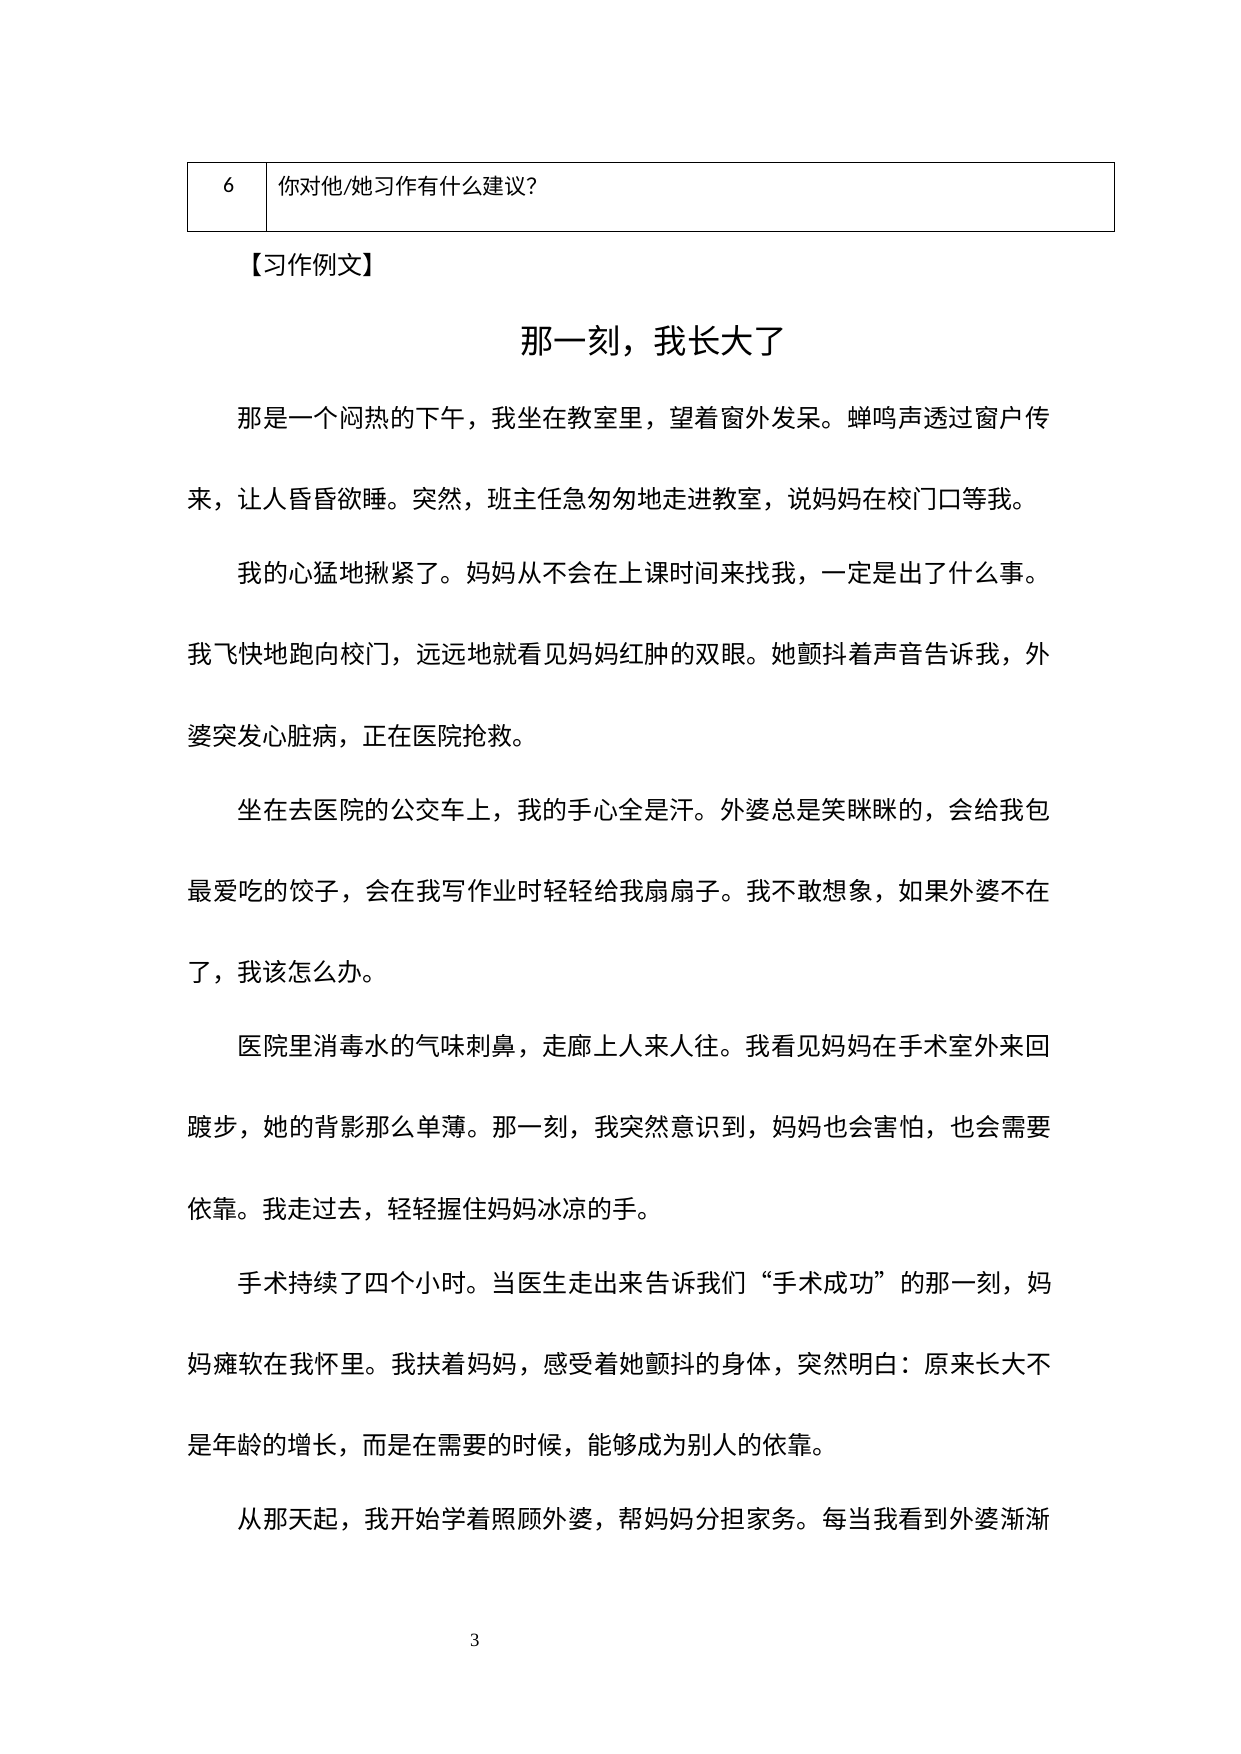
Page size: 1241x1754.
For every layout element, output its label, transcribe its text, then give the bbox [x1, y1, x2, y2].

text 那一刻，我长大了 [187, 307, 1053, 372]
table_cell 6 [188, 163, 266, 231]
text 医院里消毒水的气味刺鼻，走廊上人来人往。我看见妈妈在手术室外来回踱步，她的背影那么单薄。那一刻，我突然意识到，妈妈也会害怕，也会需要依靠。我走过去，轻轻握住妈妈冰凉的手。 [187, 1012, 1053, 1240]
text 我的心猛地揪紧了。妈妈从不会在上课时间来找我，一定是出了什么事。我飞快地跑向校门，远远地就看见妈妈红肿的双眼。她颤抖着声音告诉我，外婆突发心脏病，正在医院抢救。 [187, 539, 1053, 767]
text 坐在去医院的公交车上，我的手心全是汗。外婆总是笑眯眯的，会给我包最爱吃的饺子，会在我写作业时轻轻给我扇扇子。我不敢想象，如果外婆不在了，我该怎么办。 [187, 776, 1053, 1003]
text 那是一个闷热的下午，我坐在教室里，望着窗外发呆。蝉鸣声透过窗户传来，让人昏昏欲睡。突然，班主任急匆匆地走进教室，说妈妈在校门口等我。 [187, 384, 1053, 530]
text 【习作例文】 [187, 232, 1053, 296]
table_cell 你对他/她习作有什么建议？ [267, 163, 1114, 231]
text 手术持续了四个小时。当医生走出来告诉我们“手术成功”的那一刻，妈妈瘫软在我怀里。我扶着妈妈，感受着她颤抖的身体，突然明白：原来长大不是年龄的增长，而是在需要的时候，能够成为别人的依靠。 [187, 1249, 1053, 1476]
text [187, 1485, 1053, 1550]
